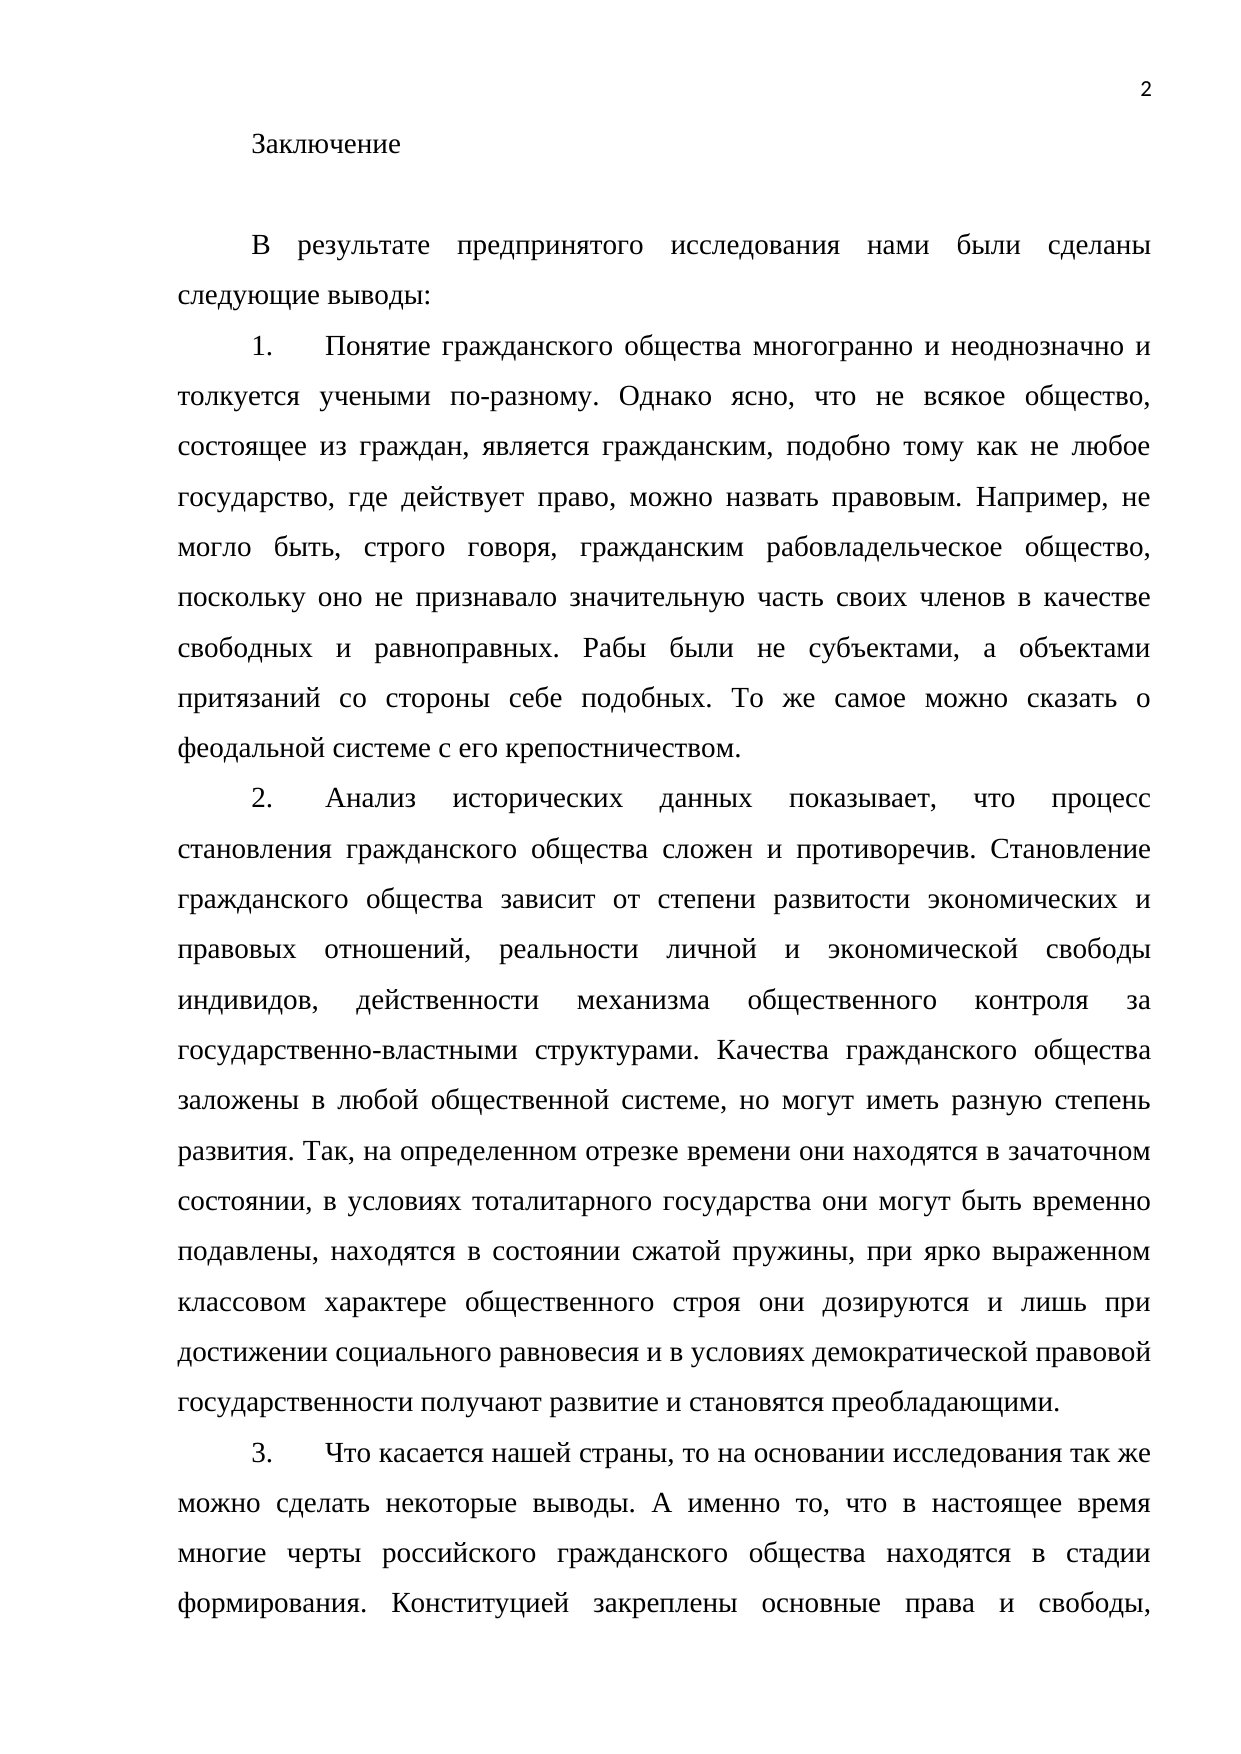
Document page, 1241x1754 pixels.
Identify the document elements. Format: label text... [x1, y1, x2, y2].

text Заключение [177, 127, 1152, 160]
text В результате предпринятого исследования нами были сделаны следующие выводы: [177, 227, 1152, 311]
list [177, 1435, 1152, 1619]
list Понятие гражданского общества многогранно и неоднозначно и толкуется учеными по-разному. Однако ясно, что не всякое общество, состоящее из граждан, является гражданским, подобно тому как не любое государство, где действует право, можно назвать правовым. Например, не могло быть, строго говоря, гражданским рабовладельческое общество, поскольку оно не признавало значительную часть своих членов в качестве свободных и равноправных. Рабы были не субъектами, а объектами притязаний со стороны себе подобных. То же самое можно сказать о феодальной системе с его крепостничеством. [177, 328, 1152, 764]
list Анализ исторических данных показывает, что процесс становления гражданского общества сложен и противоречив. Становление гражданского общества зависит от степени развитости экономических и правовых отношений, реальности личной и экономической свободы индивидов, действенности механизма общественного контроля за государственно-властными структурами. Качества гражданского общества заложены в любой общественной системе, но могут иметь разную степень развития. Так, на определенном отрезке времени они находятся в зачаточном состоянии, в условиях тоталитарного государства они могут быть временно подавлены, находятся в состоянии сжатой пружины, при ярко выраженном классовом характере общественного строя они дозируются и лишь при достижении социального равновесия и в условиях демократической правовой государственности получают развитие и становятся преобладающими. [177, 781, 1152, 1418]
